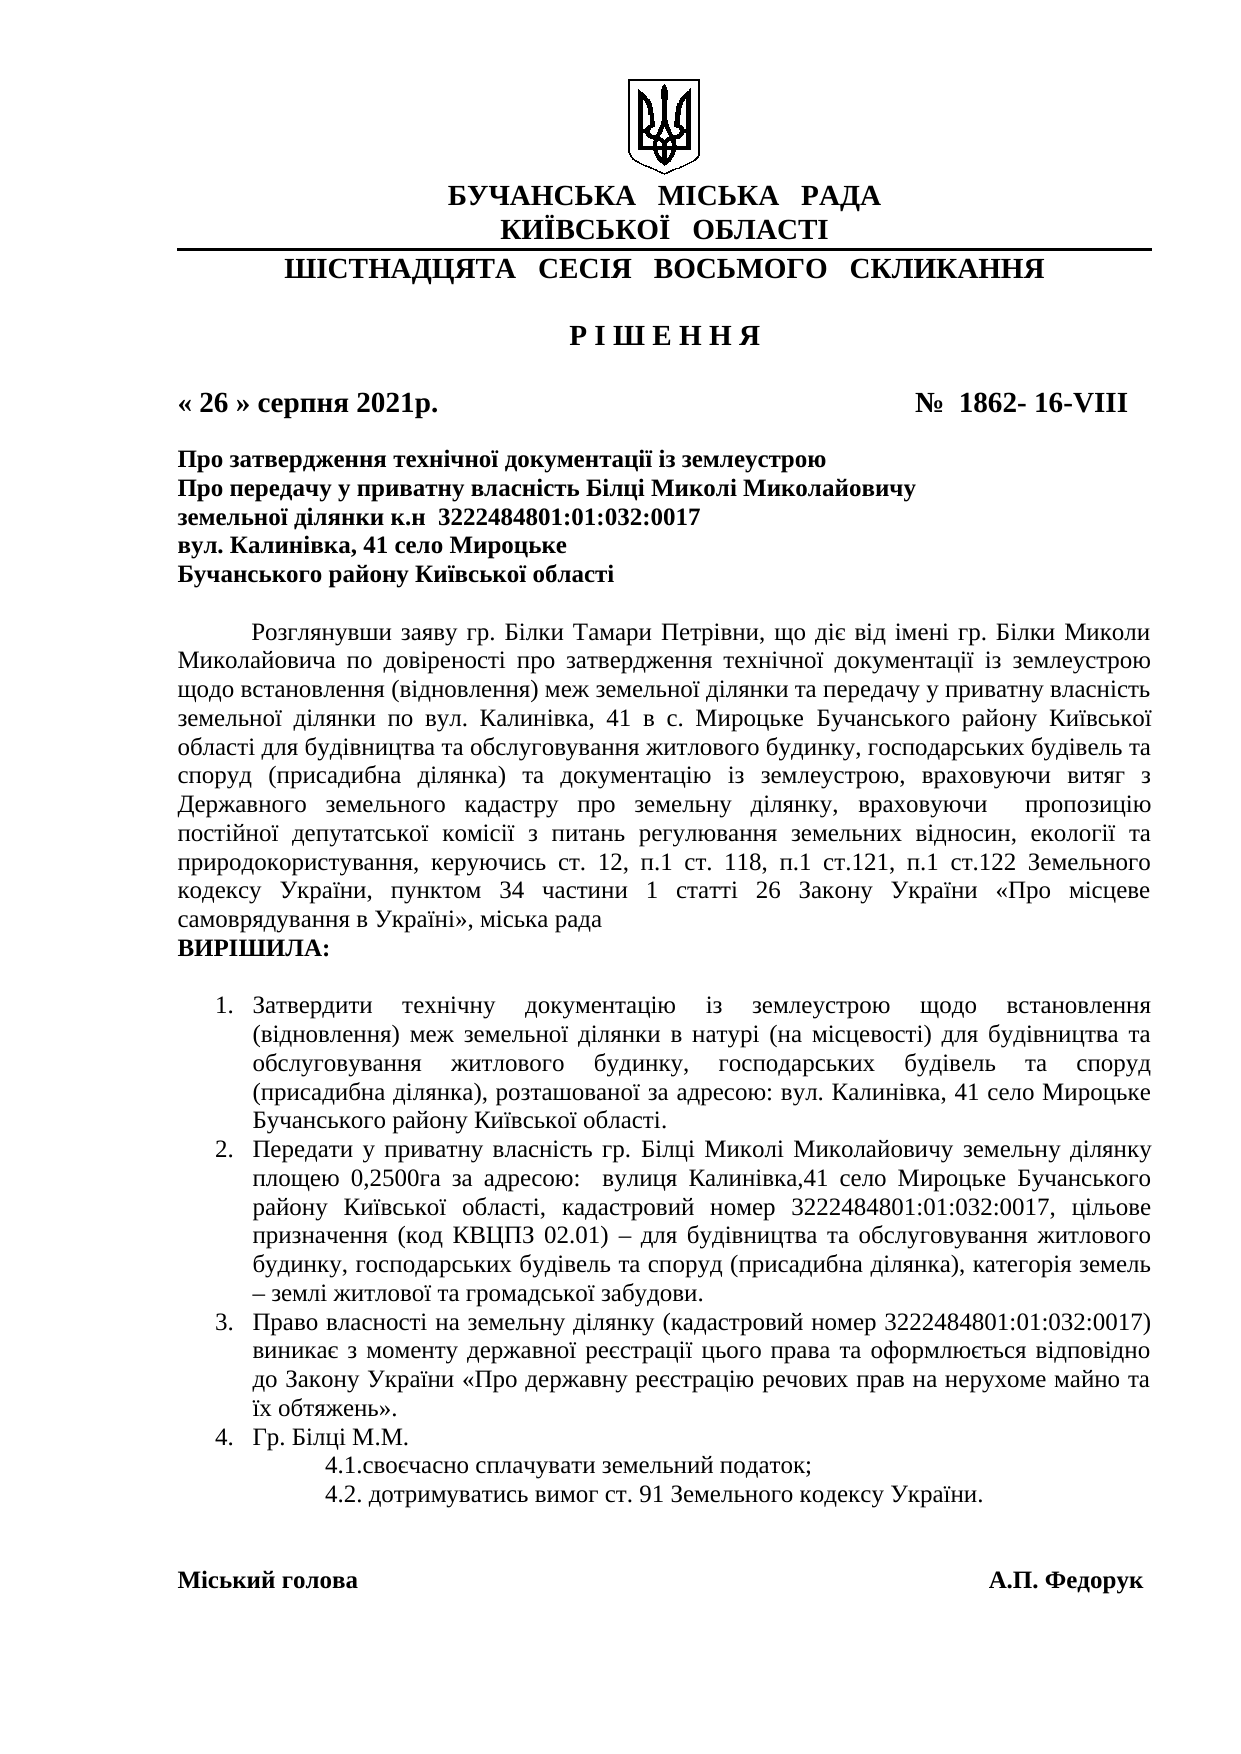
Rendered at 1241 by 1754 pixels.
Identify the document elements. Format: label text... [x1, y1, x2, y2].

list Передати у приватну власність гр. Білці Миколі Миколайовичу земельну ділянку площею 0,2500га за адресою: вулиця Калинівка,41 село Мироцьке Бучанського району Київської області, кадастровий номер 3222484801:01:032:0017, цільове призначення (код КВЦПЗ 02.01) – для будівництва та обслуговування житлового будинку, господарських будівель та споруд (присадибна ділянка), категорія земель – землі житлової та громадської забудови. [215, 1134, 1152, 1307]
text БУЧАНСЬКА МІСЬКА РАДА [177, 178, 1152, 212]
list Право власності на земельну ділянку (кадастровий номер 3222484801:01:032:0017) виникає з моменту державної реєстрації цього права та оформлюється відповідно до Закону України «Про державну реєстрацію речових прав на нерухоме майно та їх обтяжень». [215, 1307, 1152, 1422]
text Про передачу у приватну власність Білці Миколі Миколайовичу [177, 473, 1152, 502]
text Р І Ш Е Н Н Я [177, 318, 1152, 351]
text Міський голова А.П. Федорук [177, 1566, 1152, 1594]
text КИЇВСЬКОЇ ОБЛАСТІ [177, 212, 1152, 248]
text « 26 » серпня 2021р. № 1862- 16-VІІІ [177, 385, 1152, 418]
text 4.1.своєчасно сплачувати земельний податок; [325, 1451, 1152, 1479]
text 4.2. дотримуватись вимог ст. 91 Земельного кодексу України. [325, 1479, 1152, 1508]
list Затвердити технічну документацію із землеустрою щодо встановлення (відновлення) меж земельної ділянки в натурі (на місцевості) для будівництва та обслуговування житлового будинку, господарських будівель та споруд (присадибна ділянка), розташованої за адресою: вул. Калинівка, 41 село Мироцьке Бучанського району Київської області. [215, 991, 1152, 1134]
text земельної ділянки к.н 3222484801:01:032:0017 [177, 502, 1152, 531]
text вул. Калинівка, 41 село Мироцьке [177, 531, 1152, 559]
text ВИРІШИЛА: [177, 933, 1152, 962]
text Бучанського району Київської області [177, 559, 1152, 588]
text Про затвердження технічної документації із землеустрою [177, 444, 1152, 473]
text ШІСТНАДЦЯТА СЕСІЯ ВОСЬМОГО СКЛИКАННЯ [177, 251, 1152, 284]
list Гр. Білці М.М. [215, 1422, 1152, 1451]
text Розглянувши заяву гр. Білки Тамари Петрівни, що діє від імені гр. Білки Миколи Миколайовича по довіреності про затвердження технічної документації із землеустрою щодо встановлення (відновлення) меж земельної ділянки та передачу у приватну власність земельної ділянки по вул. Калинівка, 41 в с. Мироцьке Бучанського району Київської області для будівництва та обслуговування житлового будинку, господарських будівель та споруд (присадибна ділянка) та документацію із землеустрою, враховуючи витяг з Державного земельного кадастру про земельну ділянку, враховуючи пропозицію постійної депутатської комісії з питань регулювання земельних відносин, екології та природокористування, керуючись ст. 12, п.1 ст. 118, п.1 ст.121, п.1 ст.122 Земельного кодексу України, пунктом 34 частини 1 статті 26 Закону України «Про місцеве самоврядування в Україні», міська рада [177, 617, 1152, 933]
